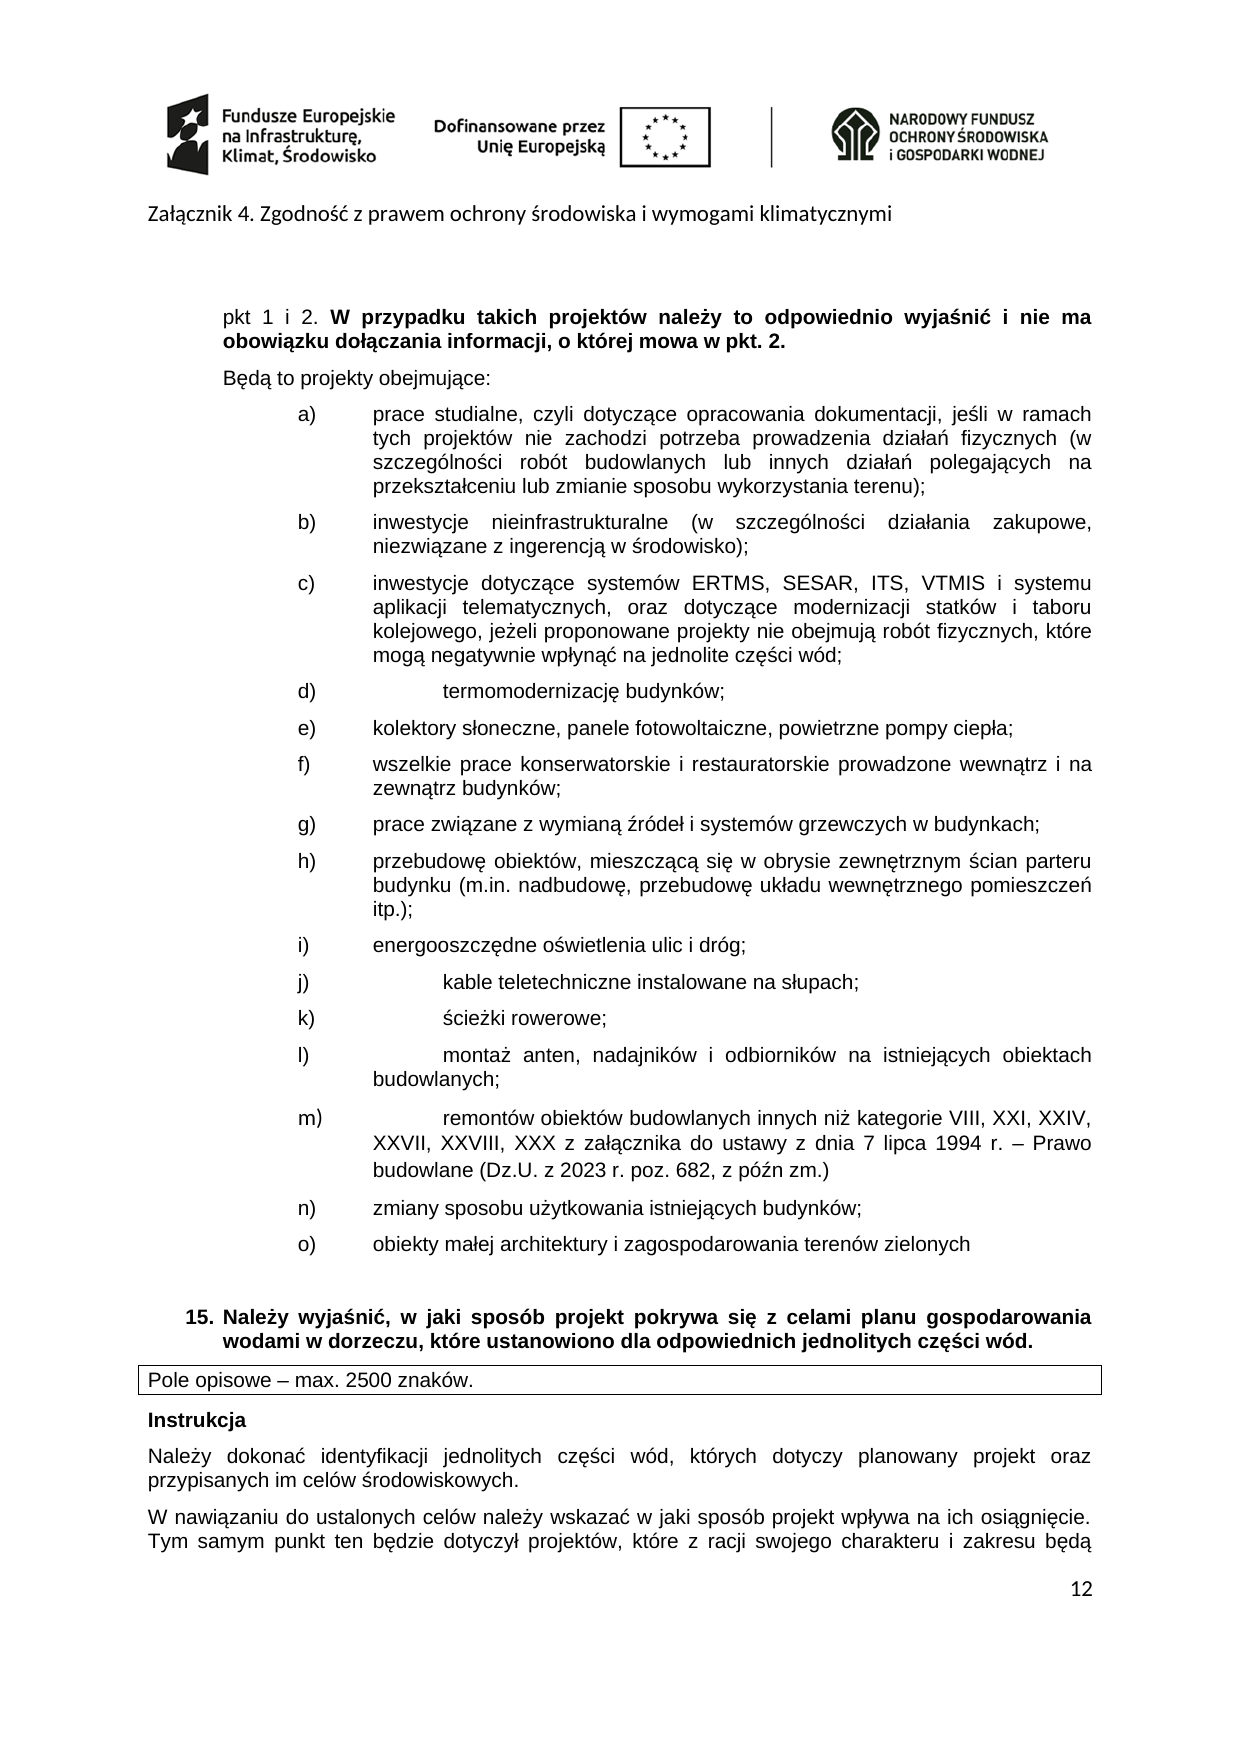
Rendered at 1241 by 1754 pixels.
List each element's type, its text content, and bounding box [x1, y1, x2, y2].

list prace studialne, czyli dotyczące opracowania dokumentacji, jeśli w ramach tych projektów nie zachodzi potrzeba prowadzenia działań fizycznych (w szczególności robót budowlanych lub innych działań polegających na przekształceniu lub zmianie sposobu wykorzystania terenu); [298, 402, 1093, 498]
list inwestycje nieinfrastrukturalne (w szczególności działania zakupowe, niezwiązane z ingerencją w środowisko); [298, 510, 1093, 558]
list obiekty małej architektury i zagospodarowania terenów zielonych [298, 1232, 1093, 1256]
text Będą to projekty obejmujące: [223, 365, 1093, 389]
list termomodernizację budynków; [298, 679, 1093, 703]
list kolektory słoneczne, panele fotowoltaiczne, powietrzne pompy ciepła; [298, 715, 1093, 739]
list inwestycje dotyczące systemów ERTMS, SESAR, ITS, VTMIS i systemu aplikacji telematycznych, oraz dotyczące modernizacji statków i taboru kolejowego, jeżeli proponowane projekty nie obejmują robót fizycznych, które mogą negatywnie wpłynąć na jednolite części wód; [298, 571, 1093, 666]
list przebudowę obiektów, mieszczącą się w obrysie zewnętrznym ścian parteru budynku (m.in. nadbudowę, przebudowę układu wewnętrznego pomieszczeń itp.); [298, 849, 1093, 921]
list ścieżki rowerowe; [298, 1006, 1093, 1030]
list wszelkie prace konserwatorskie i restauratorskie prowadzone wewnątrz i na zewnątrz budynków; [298, 752, 1093, 800]
list remontów obiektów budowlanych innych niż kategorie VIII, XXI, XXIV, XXVII, XXVIII, XXX z załącznika do ustawy z dnia 7 lipca 1994 r. – Prawo budowlane (Dz.U. z 2023 r. poz. 682, z późn zm.) [298, 1103, 1093, 1183]
list energooszczędne oświetlenia ulic i dróg; [298, 933, 1093, 957]
text Pole opisowe – max. 2500 znaków. [139, 1366, 1101, 1394]
list montaż anten, nadajników i odbiorników na istniejących obiektach budowlanych; [298, 1042, 1093, 1090]
text Instrukcja [148, 1408, 1093, 1432]
list kable teletechniczne instalowane na słupach; [298, 969, 1093, 993]
list Należy wyjaśnić, w jaki sposób projekt pokrywa się z celami planu gospodarowania wodami w dorzeczu, które ustanowiono dla odpowiednich jednolitych części wód. [185, 1305, 1093, 1353]
list zmiany sposobu użytkowania istniejących budynków; [298, 1195, 1093, 1219]
picture [147, 73, 1092, 195]
text Należy dokonać identyfikacji jednolitych części wód, których dotyczy planowany projekt oraz przypisanych im celów środowiskowych. [148, 1444, 1093, 1492]
list prace związane z wymianą źródeł i systemów grzewczych w budynkach; [298, 812, 1093, 836]
